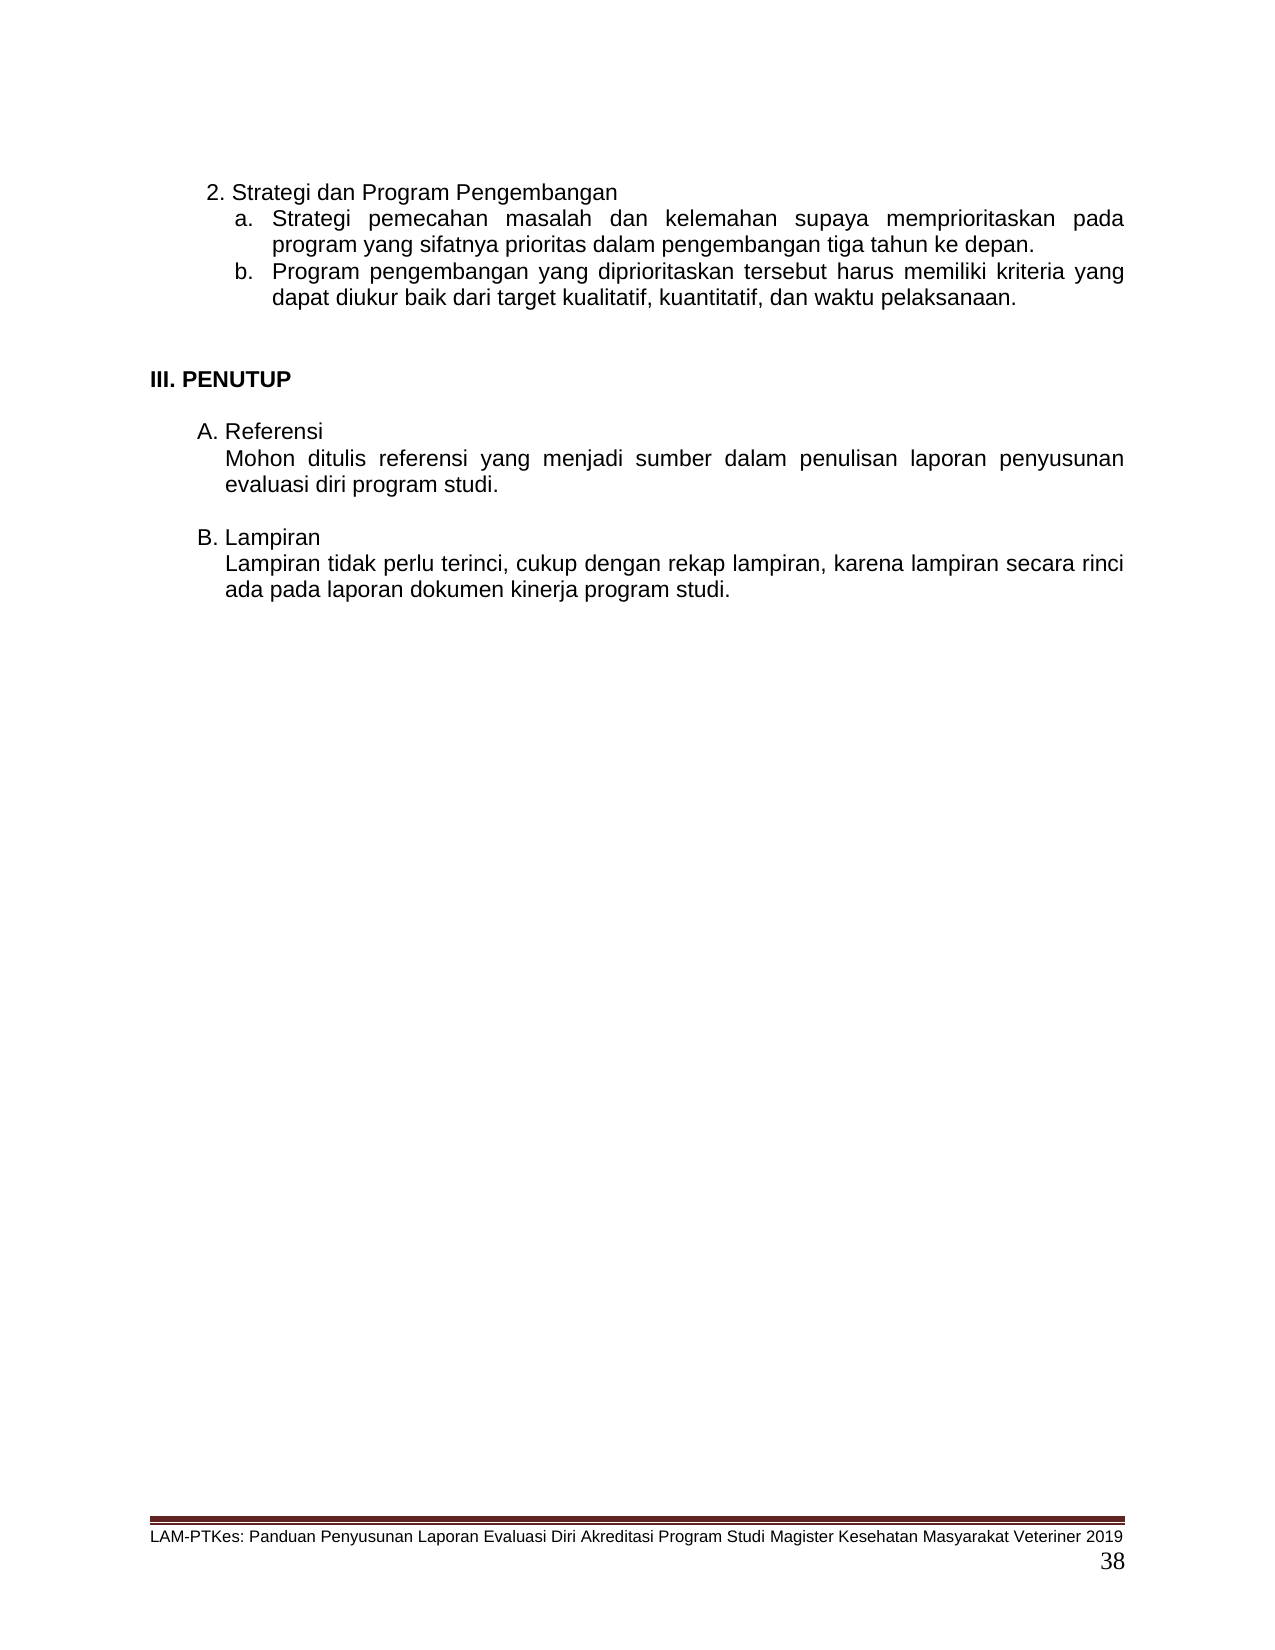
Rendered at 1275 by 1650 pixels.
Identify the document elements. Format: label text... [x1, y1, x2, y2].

text Lampiran tidak perlu terinci, cukup dengan rekap lampiran, karena lampiran secara rinci ada pada laporan dokumen kinerja program studi. [225, 550, 1125, 603]
list Program pengembangan yang diprioritaskan tersebut harus memiliki kriteria yang dapat diukur baik dari target kualitatif, kuantitatif, dan waktu pelaksanaan. [234, 258, 1125, 311]
subtitle 2. Strategi dan Program Pengembangan [150, 179, 1125, 205]
subtitle A. Referensi [197, 418, 1125, 445]
subtitle III. PENUTUP [150, 366, 1125, 392]
text Mohon ditulis referensi yang menjadi sumber dalam penulisan laporan penyusunan evaluasi diri program studi. [225, 445, 1125, 497]
list Strategi pemecahan masalah dan kelemahan supaya memprioritaskan pada program yang sifatnya prioritas dalam pengembangan tiga tahun ke depan. [234, 205, 1125, 258]
subtitle B. Lampiran [197, 524, 1125, 550]
